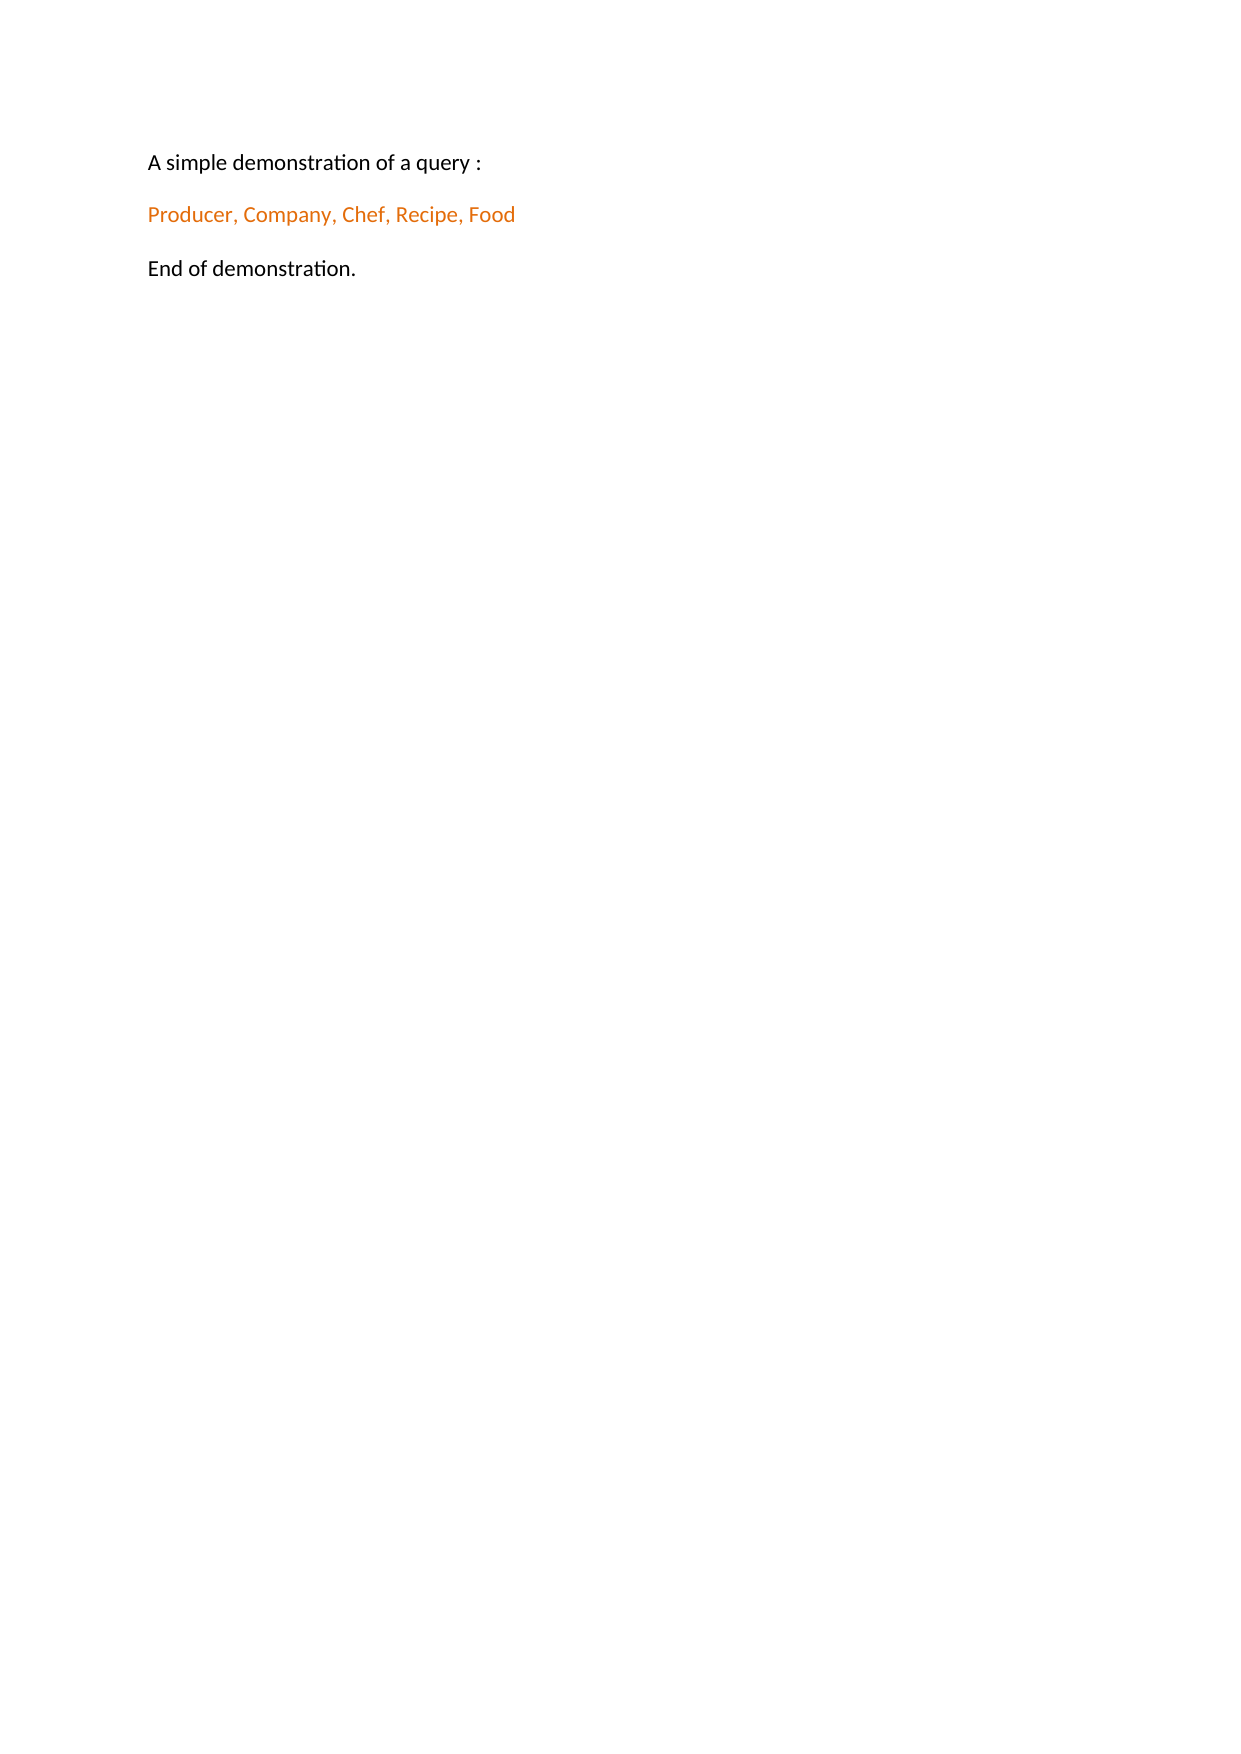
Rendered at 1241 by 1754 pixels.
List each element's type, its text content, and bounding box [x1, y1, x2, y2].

text End of demonstration. [148, 254, 1093, 282]
text A simple demonstration of a query : [148, 148, 1093, 176]
text Producer, Company, Chef, Recipe, Food [148, 201, 1093, 229]
